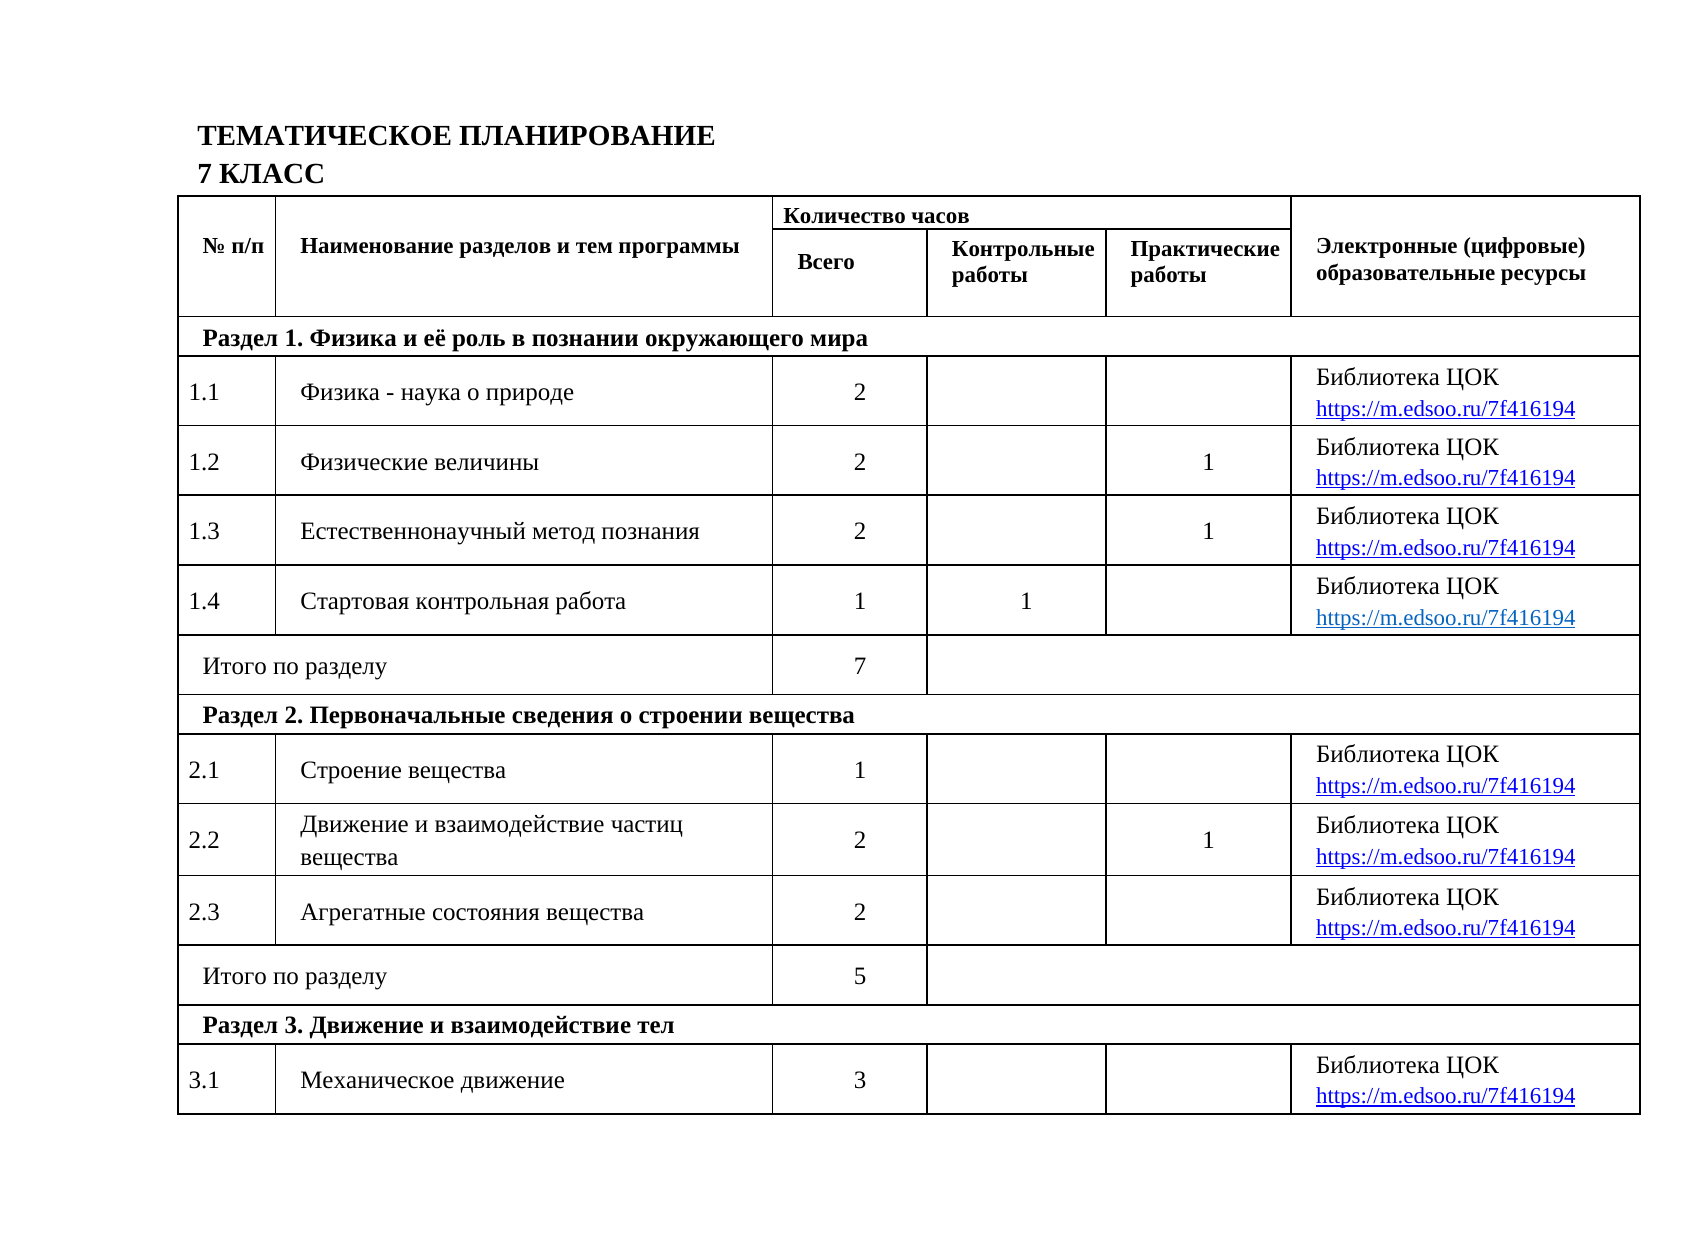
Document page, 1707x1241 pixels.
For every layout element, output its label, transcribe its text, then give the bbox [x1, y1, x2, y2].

table_cell [1107, 876, 1290, 944]
text ТЕМАТИЧЕСКОЕ ПЛАНИРОВАНИЕ [190, 118, 1618, 152]
table_cell [928, 1045, 1105, 1113]
table_cell [928, 636, 1639, 693]
table_cell Библиотека ЦОК https://m.edsoo.ru/7f416194 [1292, 357, 1639, 425]
table_header № п/п [179, 197, 275, 316]
table_cell [928, 946, 1639, 1004]
table_cell [1107, 735, 1290, 802]
table_cell Естественнонаучный метод познания [276, 496, 772, 564]
table_cell 7 [773, 636, 926, 693]
table_cell 1.3 [179, 496, 275, 564]
table_cell Физические величины [276, 426, 772, 494]
table_cell [928, 876, 1105, 944]
table_cell Агрегатные состояния вещества [276, 876, 772, 944]
table_cell 1 [928, 566, 1105, 634]
table_cell [928, 804, 1105, 875]
table_cell 1 [773, 566, 926, 634]
table_cell [928, 735, 1105, 802]
table_cell 1.1 [179, 357, 275, 425]
table_cell 1 [773, 735, 926, 802]
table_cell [1292, 876, 1639, 944]
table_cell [1292, 1045, 1639, 1113]
table_cell Механическое движение [276, 1045, 772, 1113]
table_cell Библиотека ЦОК https://m.edsoo.ru/7f416194 [1292, 426, 1639, 494]
table_header Электронные (цифровые) образовательные ресурсы [1292, 197, 1639, 316]
table_cell [1107, 357, 1290, 425]
text 7 КЛАСС [190, 157, 1618, 190]
table_cell Библиотека ЦОК https://m.edsoo.ru/7f416194 [1292, 566, 1639, 634]
table_cell Стартовая контрольная работа [276, 566, 772, 634]
table_cell Итого по разделу [179, 636, 772, 693]
table_cell 3 [773, 1045, 926, 1113]
table_cell 2 [773, 357, 926, 425]
table_cell 2 [773, 496, 926, 564]
table_cell 3.1 [179, 1045, 275, 1113]
table_cell [928, 496, 1105, 564]
table_cell Движение и взаимодействие частиц вещества [276, 804, 772, 875]
table_header Количество часов [773, 197, 1290, 228]
table_cell Раздел 3. Движение и взаимодействие тел [179, 1006, 1639, 1043]
table_cell 5 [773, 946, 926, 1004]
table_cell Практические работы [1107, 230, 1290, 316]
table_cell Раздел 2. Первоначальные сведения о строении вещества [179, 695, 1639, 733]
table_cell Библиотека ЦОК https://m.edsoo.ru/7f416194 [1292, 735, 1639, 802]
table_cell 1 [1107, 496, 1290, 564]
table_cell 2.2 [179, 804, 275, 875]
table_cell 2.1 [179, 735, 275, 802]
table_cell 1.4 [179, 566, 275, 634]
table_cell 2 [773, 804, 926, 875]
table_cell 2.3 [179, 876, 275, 944]
table_cell 1 [1107, 804, 1290, 875]
table_cell [1107, 1045, 1290, 1113]
table_header Наименование разделов и тем программы [276, 197, 772, 316]
table_cell Строение вещества [276, 735, 772, 802]
table_cell 2 [773, 426, 926, 494]
table_cell Библиотека ЦОК https://m.edsoo.ru/7f416194 [1292, 496, 1639, 564]
table_cell [928, 357, 1105, 425]
table_cell 1.2 [179, 426, 275, 494]
table_cell [928, 426, 1105, 494]
table_cell 1 [1107, 426, 1290, 494]
table_cell Всего [773, 230, 926, 316]
table_cell Итого по разделу [179, 946, 772, 1004]
table_cell Контрольные работы [928, 230, 1105, 316]
table_cell Физика - наука о природе [276, 357, 772, 425]
table_cell 2 [773, 876, 926, 944]
table_cell [1107, 566, 1290, 634]
table_cell Библиотека ЦОК https://m.edsoo.ru/7f416194 [1292, 804, 1639, 875]
table_cell Раздел 1. Физика и её роль в познании окружающего мира [179, 317, 1639, 355]
